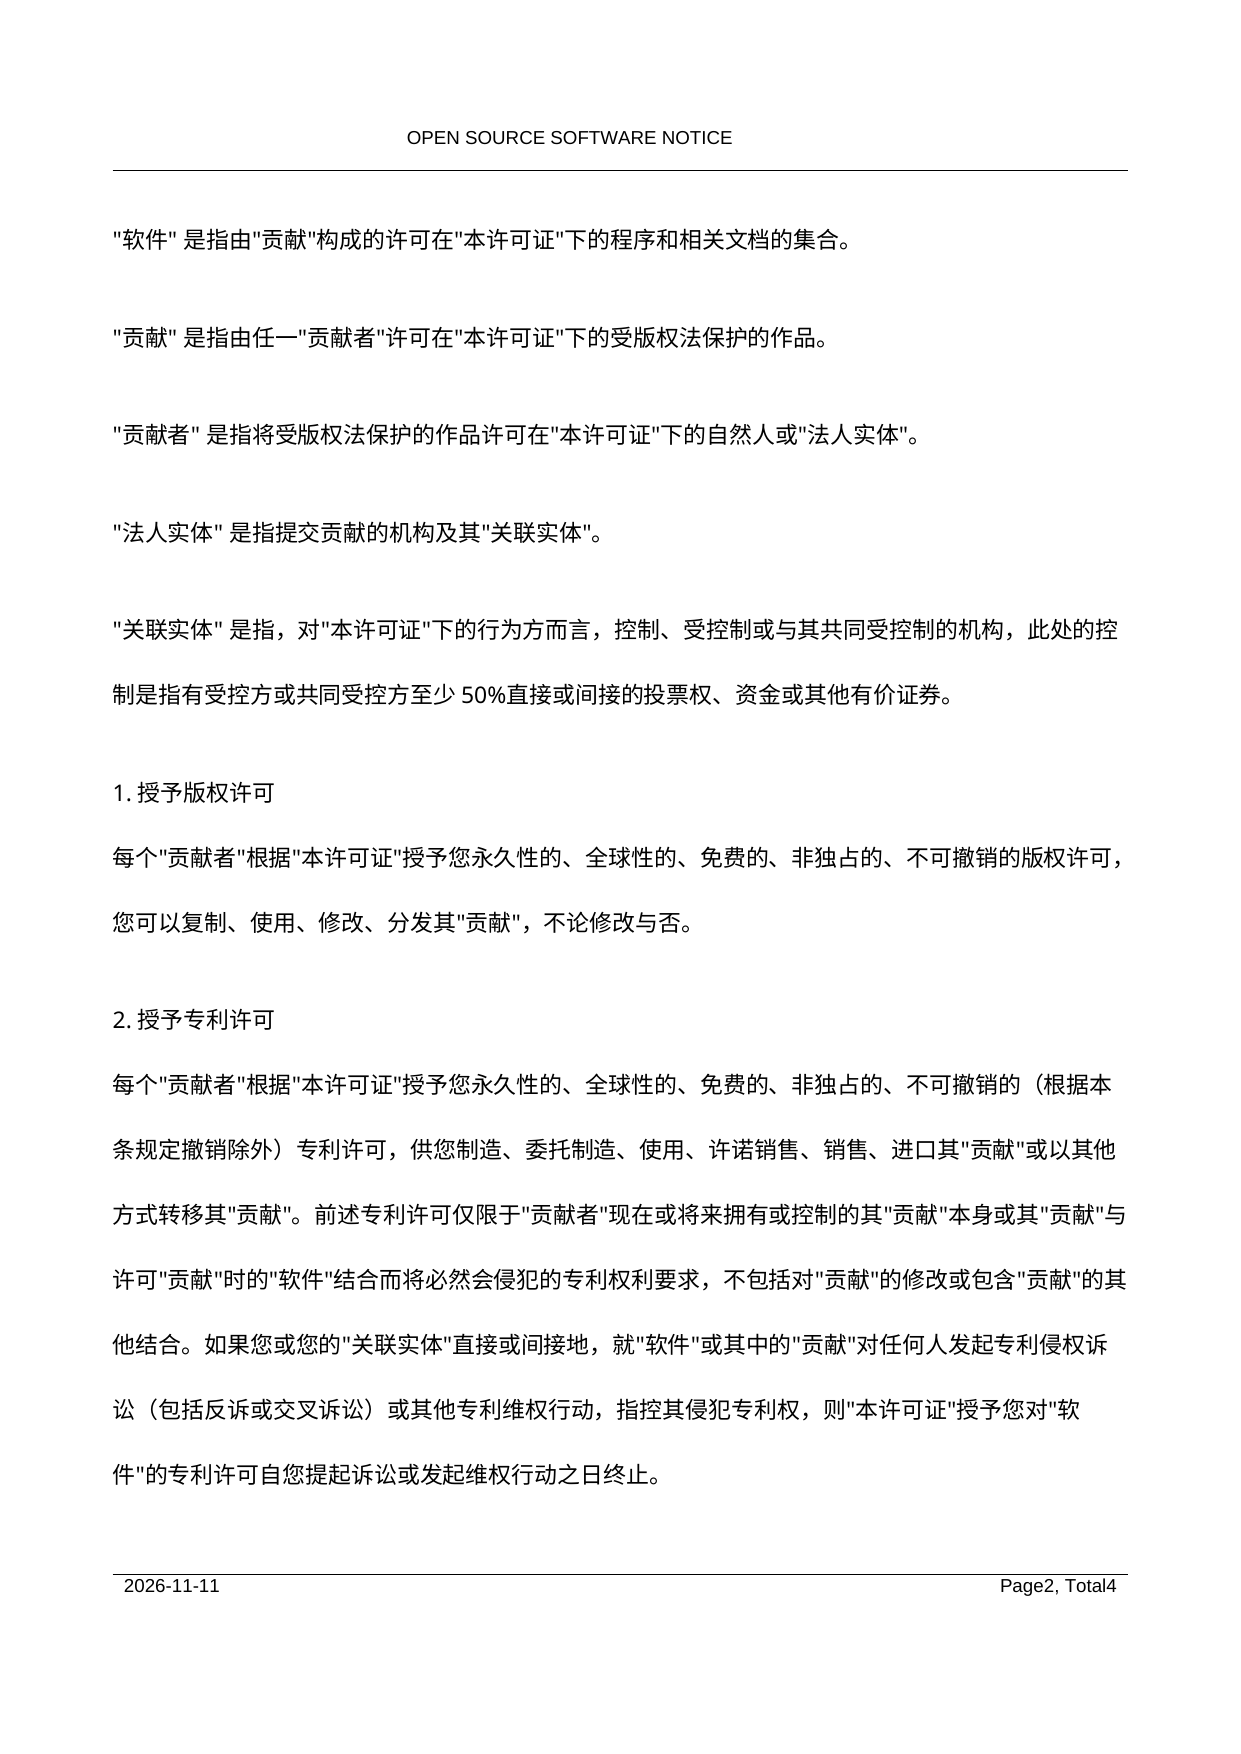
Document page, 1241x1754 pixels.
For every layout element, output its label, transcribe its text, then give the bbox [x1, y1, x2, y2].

text "软件" 是指由"贡献"构成的许可在"本许可证"下的程序和相关文档的集合。 [112, 206, 1128, 271]
text 2. 授予专利许可 [112, 986, 1128, 1051]
text 每个"贡献者"根据"本许可证"授予您永久性的、全球性的、免费的、非独占的、不可撤销的（根据本条规定撤销除外）专利许可，供您制造、委托制造、使用、许诺销售、销售、进口其"贡献"或以其他方式转移其"贡献"。前述专利许可仅限于"贡献者"现在或将来拥有或控制的其"贡献"本身或其"贡献"与许可"贡献"时的"软件"结合而将必然会侵犯的专利权利要求，不包括对"贡献"的修改或包含"贡献"的其他结合。如果您或您的"关联实体"直接或间接地，就"软件"或其中的"贡献"对任何人发起专利侵权诉讼（包括反诉或交叉诉讼）或其他专利维权行动，指控其侵犯专利权，则"本许可证"授予您对"软件"的专利许可自您提起诉讼或发起维权行动之日终止。 [112, 1051, 1128, 1506]
text 1. 授予版权许可 [112, 759, 1128, 824]
text "关联实体" 是指，对"本许可证"下的行为方而言，控制、受控制或与其共同受控制的机构，此处的控制是指有受控方或共同受控方至少50%直接或间接的投票权、资金或其他有价证券。 [112, 596, 1128, 726]
text "法人实体" 是指提交贡献的机构及其"关联实体"。 [112, 499, 1128, 564]
text "贡献" 是指由任一"贡献者"许可在"本许可证"下的受版权法保护的作品。 [112, 304, 1128, 369]
text "贡献者" 是指将受版权法保护的作品许可在"本许可证"下的自然人或"法人实体"。 [112, 401, 1128, 466]
text 每个"贡献者"根据"本许可证"授予您永久性的、全球性的、免费的、非独占的、不可撤销的版权许可，您可以复制、使用、修改、分发其"贡献"，不论修改与否。 [112, 824, 1128, 954]
